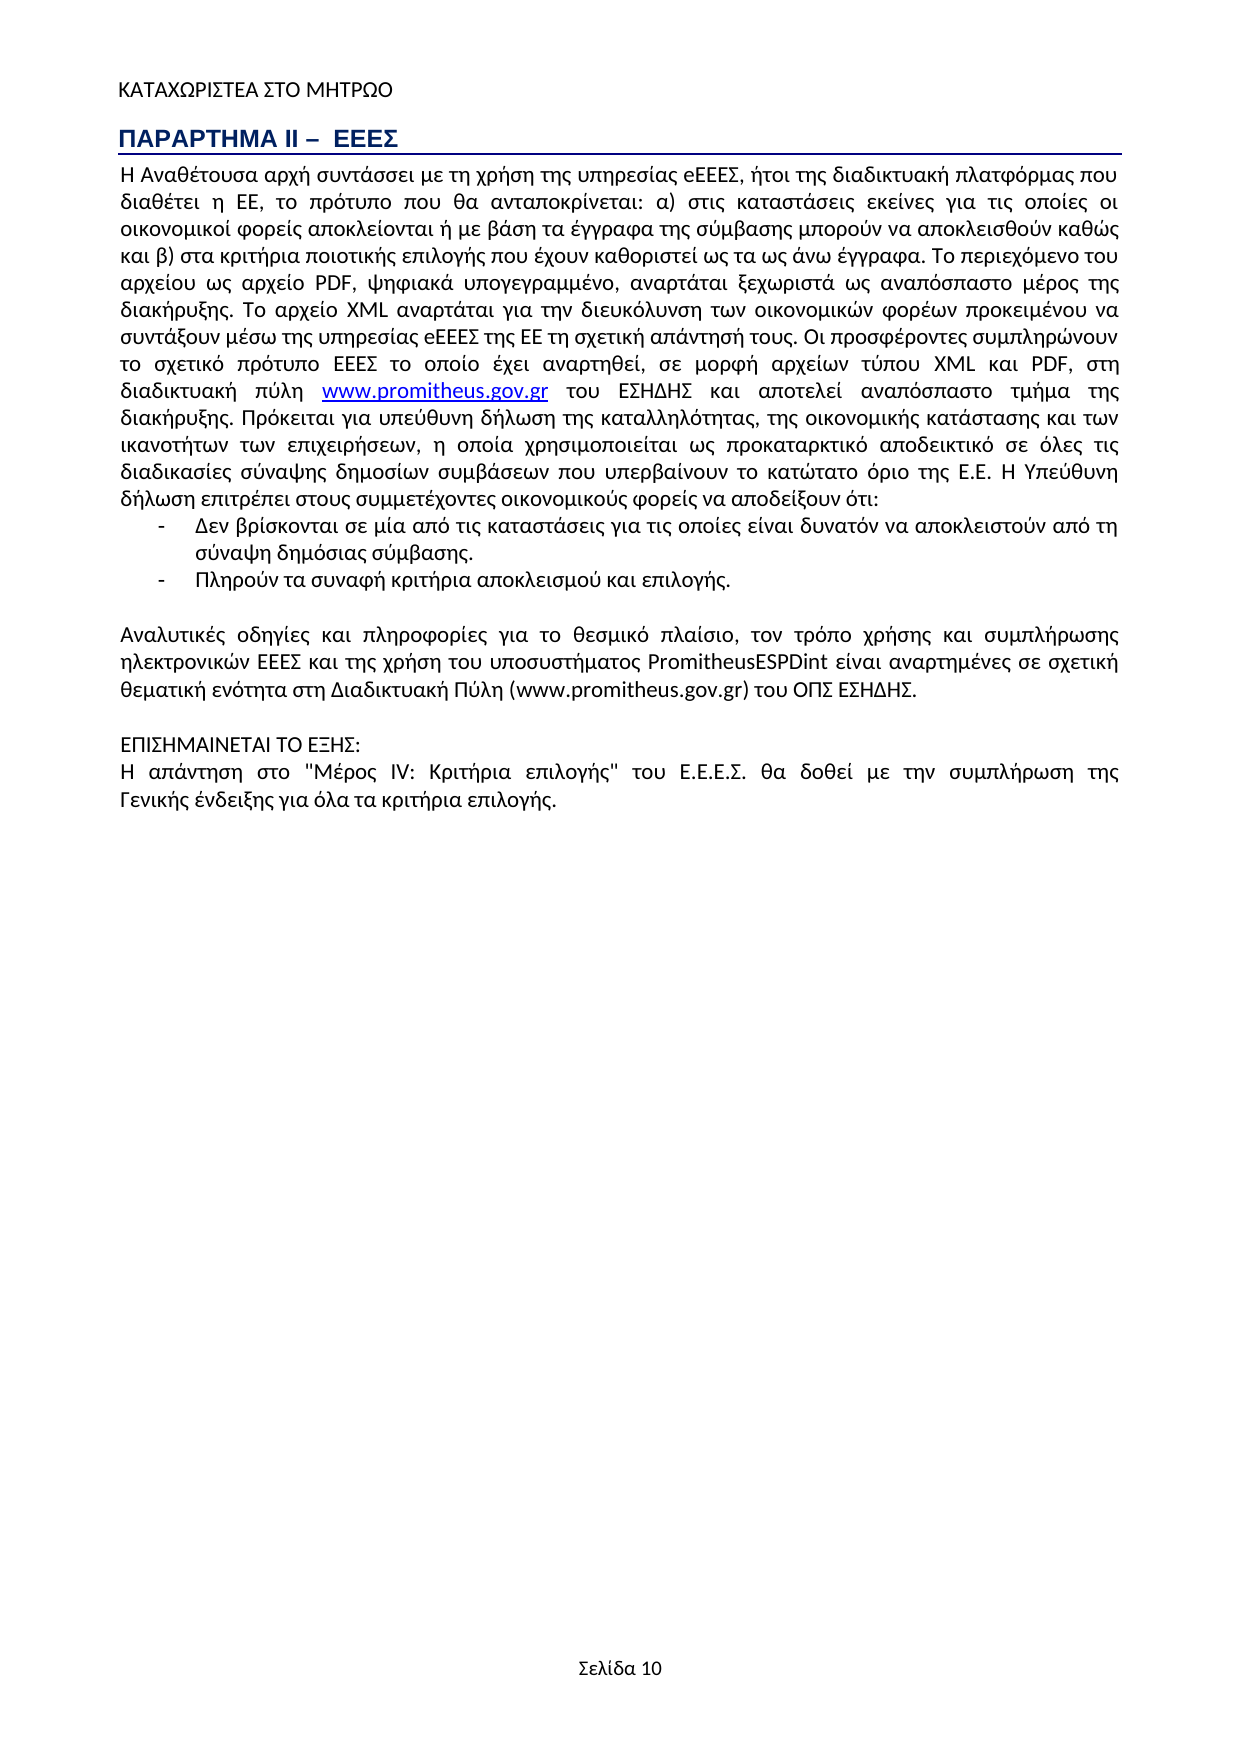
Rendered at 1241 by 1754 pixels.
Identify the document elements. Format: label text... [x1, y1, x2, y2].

list Πληρούν τα συναφή κριτήρια αποκλεισμού και επιλογής. [195, 566, 1120, 592]
text Η απάντηση στο "Μέρος IV: Κριτήρια επιλογής" του Ε.Ε.Ε.Σ. θα δοθεί με την συμπλήρωση της Γενικής ένδειξης για όλα τα κριτήρια επιλογής. [120, 757, 1120, 812]
text Η Αναθέτουσα αρχή συντάσσει με τη χρήση της υπηρεσίας eΕΕΕΣ, ήτοι της διαδικτυακή πλατφόρμας που διαθέτει η ΕΕ, το πρότυπο που θα ανταποκρίνεται: α) στις καταστάσεις εκείνες για τις οποίες οι οικονομικοί φορείς αποκλείονται ή με βάση τα έγγραφα της σύμβασης μπορούν να αποκλεισθούν καθώς και β) στα κριτήρια ποιοτικής επιλογής που έχουν καθοριστεί ως τα ως άνω έγγραφα. Το περιεχόμενο του αρχείου ως αρχείο PDF, ψηφιακά υπογεγραμμένο, αναρτάται ξεχωριστά ως αναπόσπαστο μέρος της διακήρυξης. Το αρχείο XML αναρτάται για την διευκόλυνση των οικονομικών φορέων προκειμένου να συντάξουν μέσω της υπηρεσίας eΕΕΕΣ της ΕΕ τη σχετική απάντησή τους. Οι προσφέροντες συμπληρώνουν το σχετικό πρότυπο ΕΕΕΣ το οποίο έχει αναρτηθεί, σε μορφή αρχείων τύπου XML και PDF, στη διαδικτυακή πύλη www.promitheus.gov.gr του ΕΣΗΔΗΣ και αποτελεί αναπόσπαστο τμήμα της διακήρυξης. Πρόκειται για υπεύθυνη δήλωση της καταλληλότητας, της οικονομικής κατάστασης και των ικανοτήτων των επιχειρήσεων, η οποία χρησιμοποιείται ως προκαταρκτικό αποδεικτικό σε όλες τις διαδικασίες σύναψης δημοσίων συμβάσεων που υπερβαίνουν το κατώτατο όριο της Ε.Ε. Η Υπεύθυνη δήλωση επιτρέπει στους συμμετέχοντες οικονομικούς φορείς να αποδείξουν ότι: [120, 161, 1120, 512]
text ΕΠΙΣΗΜΑΙΝΕΤΑΙ ΤΟ ΕΞΗΣ: [120, 730, 1120, 757]
list Δεν βρίσκονται σε μία από τις καταστάσεις για τις οποίες είναι δυνατόν να αποκλειστούν από τη σύναψη δημόσιας σύμβασης. [158, 512, 1120, 566]
subtitle ΠΑΡΑΡΤΗΜΑ ΙΙ – ΕΕΕΣ [118, 124, 1122, 153]
text Αναλυτικές οδηγίες και πληροφορίες για το θεσμικό πλαίσιο, τον τρόπο χρήσης και συμπλήρωσης ηλεκτρονικών ΕΕΕΣ και της χρήση του υποσυστήματος PromitheusESPDint είναι αναρτημένες σε σχετική θεματική ενότητα στη Διαδικτυακή Πύλη (www.promitheus.gov.gr) του ΟΠΣ ΕΣΗΔΗΣ. [120, 620, 1120, 702]
